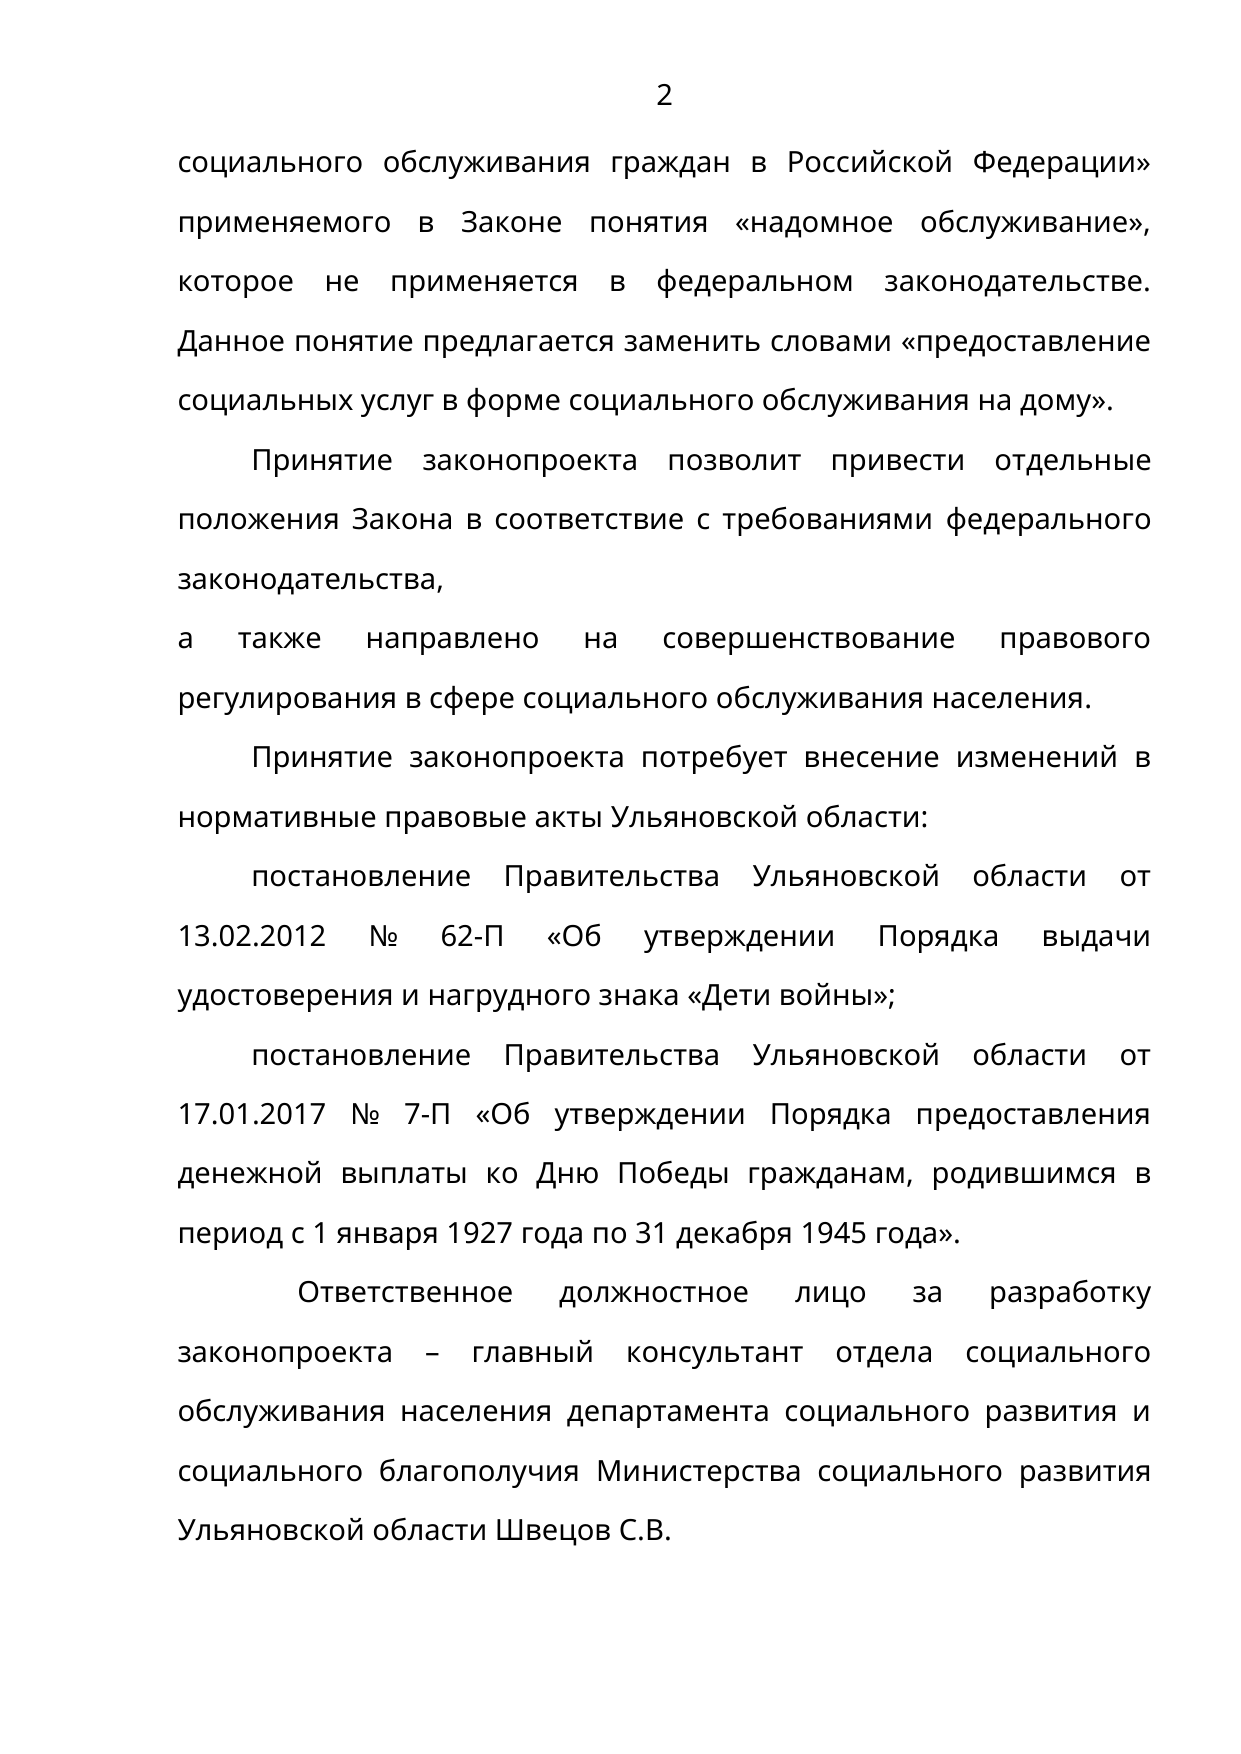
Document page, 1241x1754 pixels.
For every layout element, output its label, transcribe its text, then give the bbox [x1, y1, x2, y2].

text Принятие законопроекта потребует внесение изменений в нормативные правовые акты Ульяновской области: [177, 736, 1152, 836]
text Принятие законопроекта позволит привести отдельные положения Закона в соответствие с требованиями федерального законодательства, а также направлено на совершенствование правового регулирования в сфере социального обслуживания населения. [177, 439, 1152, 717]
text постановление Правительства Ульяновской области от 17.01.2017 № 7-П «Об утверждении Порядка предоставления денежной выплаты ко Дню Победы гражданам, родившимся в период с 1 января 1927 года по 31 декабря 1945 года». [177, 1034, 1152, 1252]
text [177, 142, 1152, 419]
text постановление Правительства Ульяновской области от 13.02.2012 № 62-П «Об утверждении Порядка выдачи удостоверения и нагрудного знака «Дети войны»; [177, 855, 1152, 1014]
text Ответственное должностное лицо за разработку законопроекта – главный консультант отдела социального обслуживания населения департамента социального развития и социального благополучия Министерства социального развития Ульяновской области Швецов С.В. [177, 1272, 1152, 1549]
